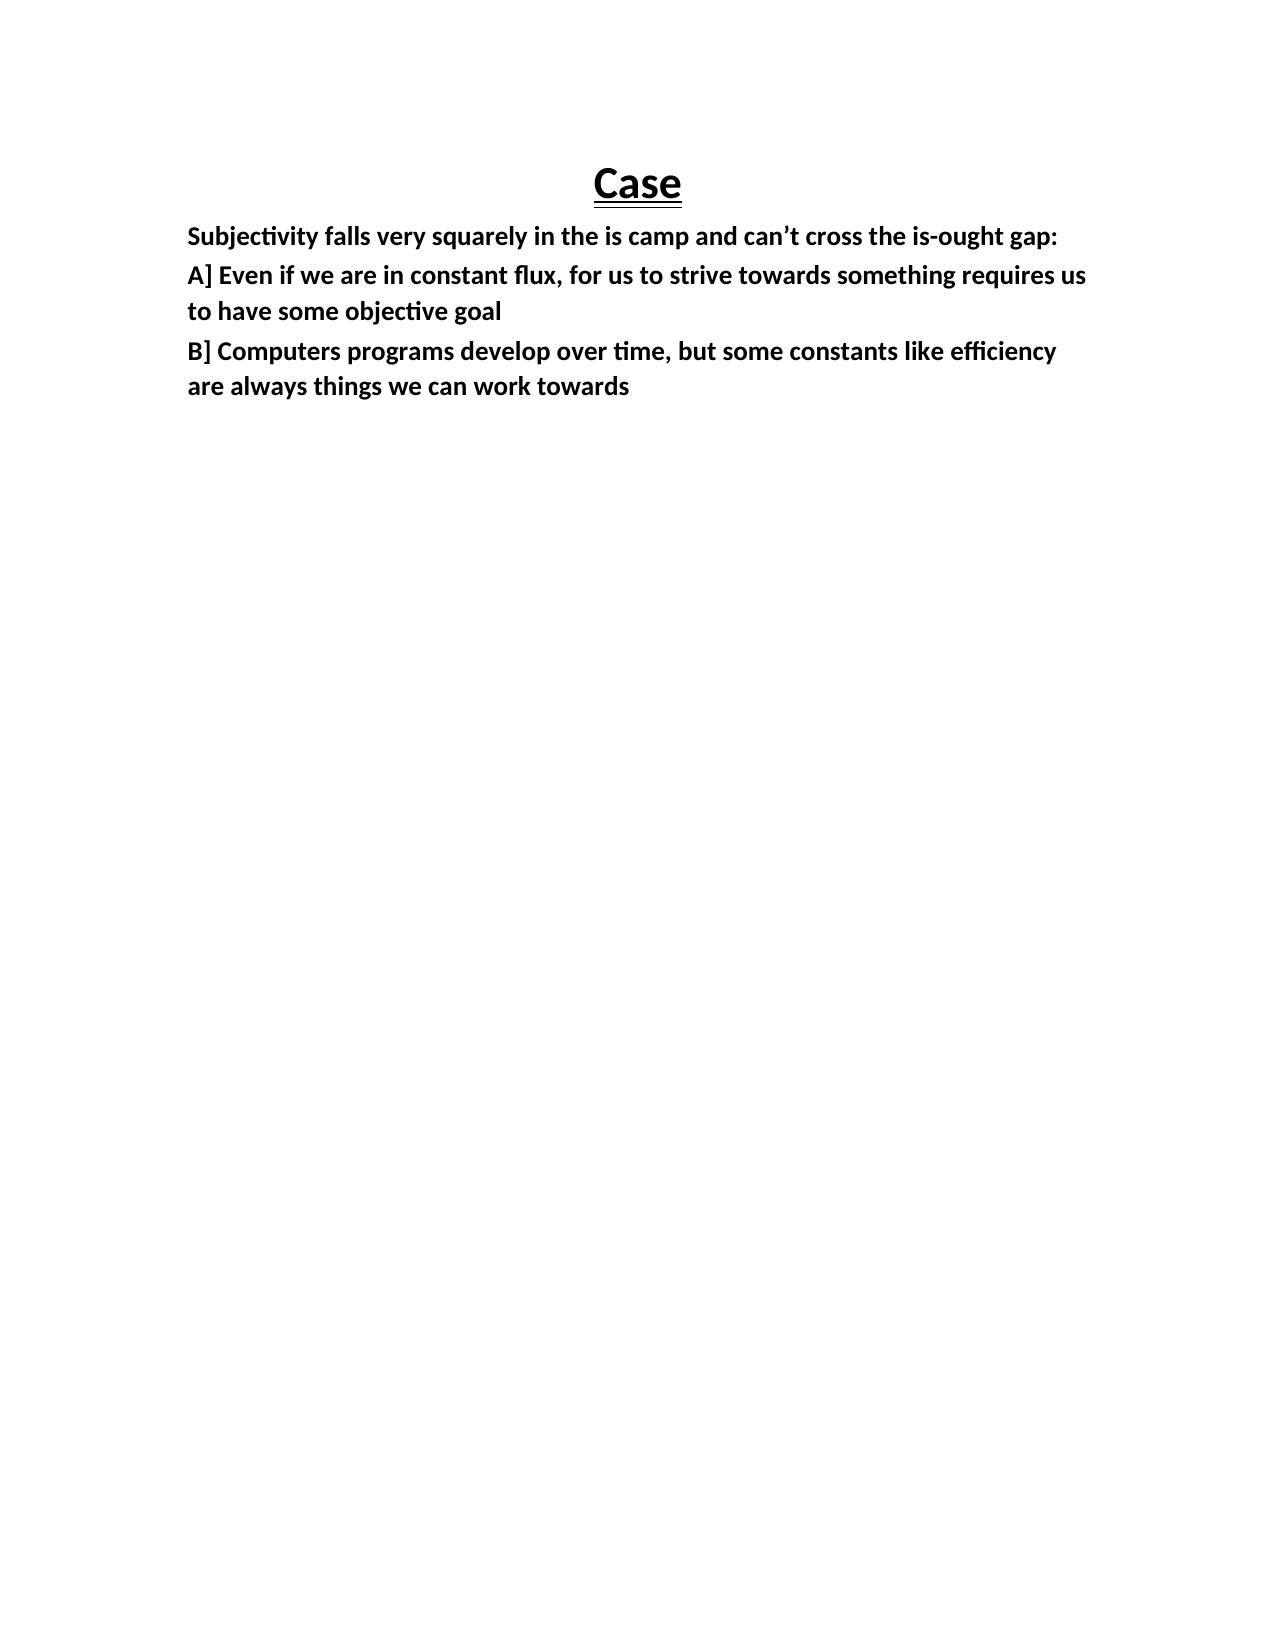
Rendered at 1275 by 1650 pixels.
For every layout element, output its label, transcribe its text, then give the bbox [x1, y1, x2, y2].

subtitle Subjectivity falls very squarely in the is camp and can’t cross the is-ought gap: [187, 219, 1087, 252]
subtitle A] Even if we are in constant flux, for us to strive towards something requires us to have some objective goal [187, 258, 1087, 327]
subtitle Case [187, 154, 1087, 210]
subtitle B] Computers programs develop over time, but some constants like efficiency are always things we can work towards [187, 334, 1087, 402]
